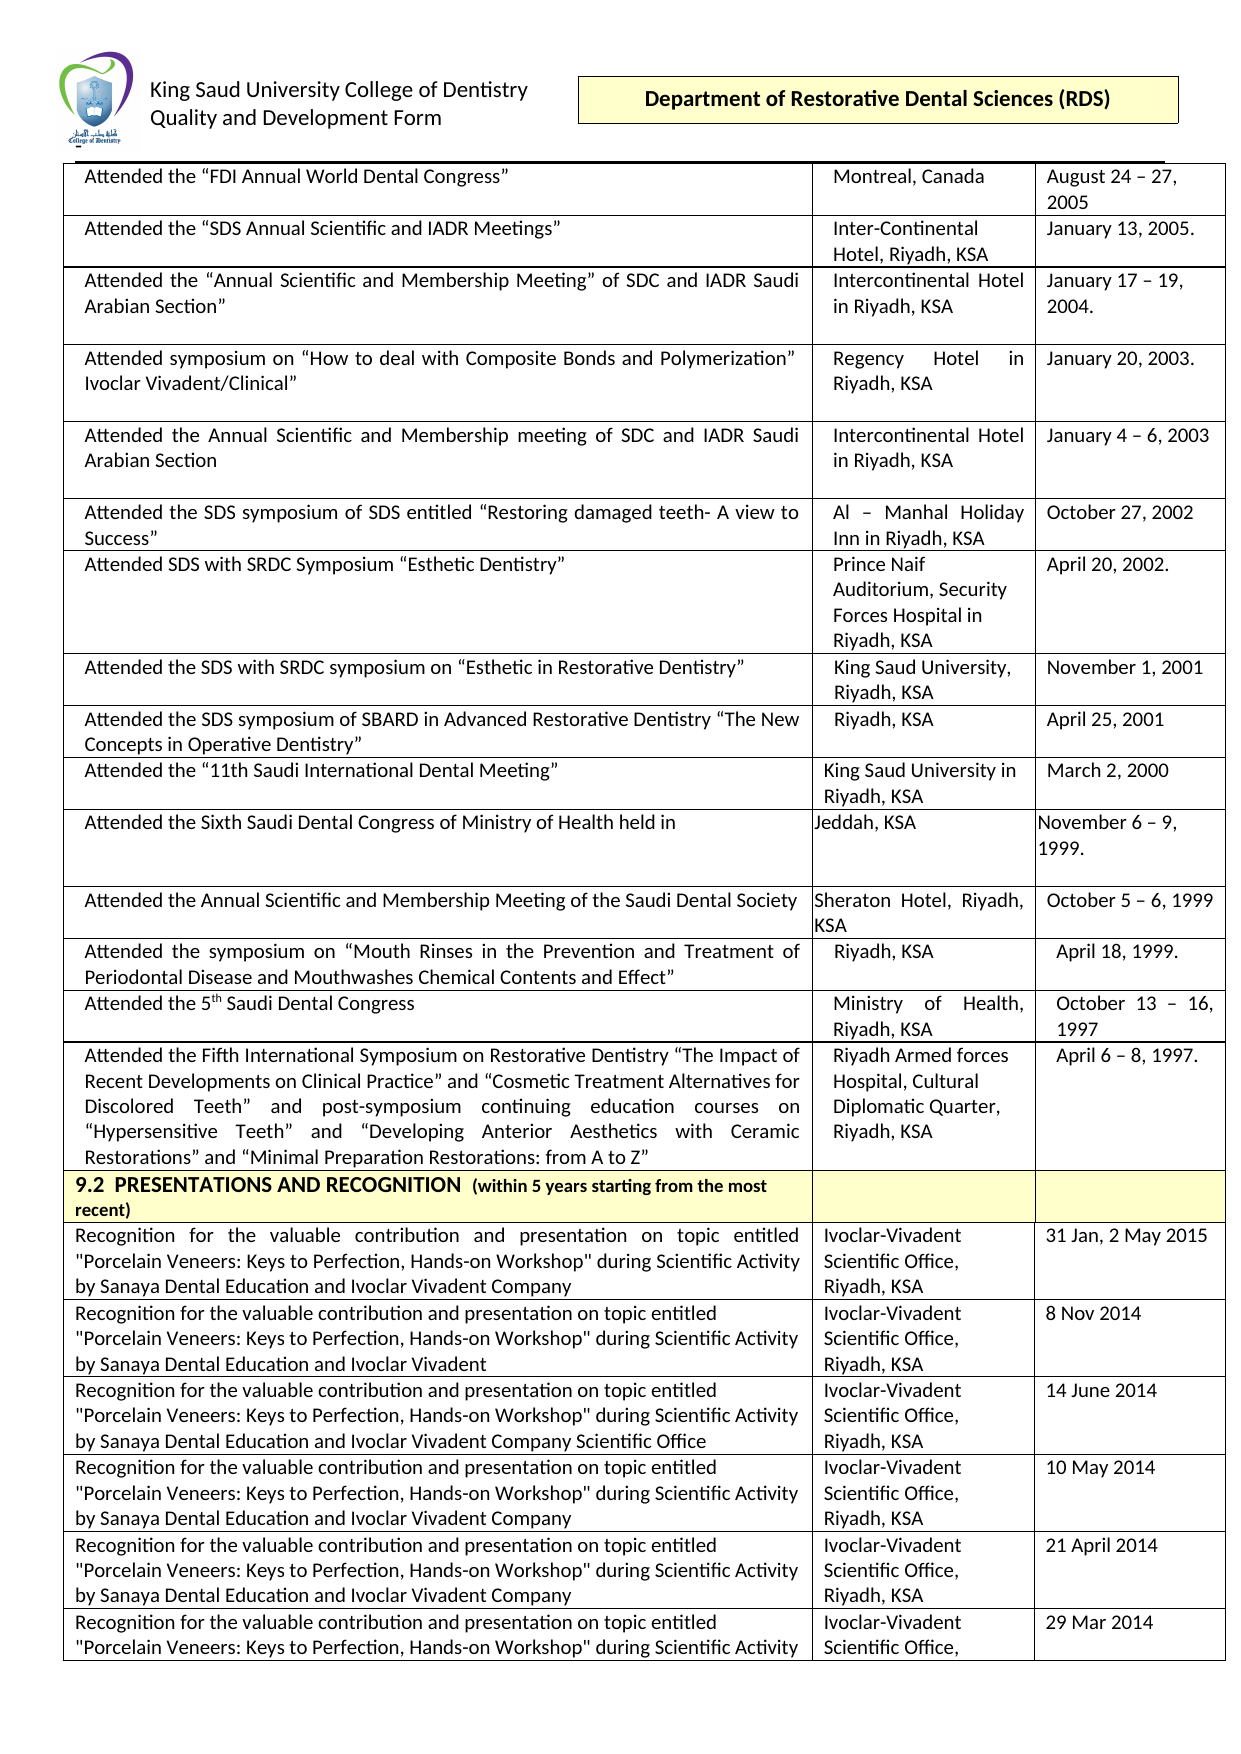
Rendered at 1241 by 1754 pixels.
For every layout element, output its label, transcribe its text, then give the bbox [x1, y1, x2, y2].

table_cell Jeddah, KSA [813, 810, 1035, 886]
table_cell Intercontinental Hotel in Riyadh, KSA [813, 268, 1035, 344]
table_cell Attended the SDS symposium of SBARD in Advanced Restorative Dentistry “The New Concepts in Operative Dentistry” [64, 706, 812, 757]
table_cell Attended the “Annual Scientific and Membership Meeting” of SDC and IADR Saudi Arabian Section” [64, 268, 812, 344]
table_cell April 20, 2002. [1036, 551, 1225, 653]
table_cell Attended the Annual Scientific and Membership Meeting of the Saudi Dental Society [64, 887, 812, 938]
table_cell Ivoclar-Vivadent Scientific Office, Riyadh, KSA [813, 1455, 1034, 1531]
table_cell Prince Naif Auditorium, Security Forces Hospital in Riyadh, KSA [813, 551, 1035, 653]
table_cell Al – Manhal Holiday Inn in Riyadh, KSA [813, 499, 1035, 550]
table_cell Attended the Sixth Saudi Dental Congress of Ministry of Health held in [64, 810, 812, 886]
table_cell October 13 – 16, 1997 [1036, 991, 1225, 1041]
table_cell Attended the SDS with SRDC symposium on “Esthetic in Restorative Dentistry” [64, 654, 812, 705]
table_cell Ivoclar-Vivadent Scientific Office, Riyadh, KSA [813, 1532, 1034, 1608]
table_cell Attended the “11th Saudi International Dental Meeting” [64, 758, 812, 808]
table_cell Attended the “SDS Annual Scientific and IADR Meetings” [64, 216, 812, 266]
table_cell Attended the SDS symposium of SDS entitled “Restoring damaged teeth- A view to Success” [64, 499, 812, 550]
table_cell August 24 – 27, 2005 [1036, 164, 1225, 214]
table_cell 29 Mar 2014 [1035, 1609, 1225, 1660]
table_cell Attended the 5th Saudi Dental Congress [64, 991, 812, 1041]
table_cell Riyadh, KSA [813, 939, 1035, 989]
table_cell March 2, 2000 [1036, 758, 1225, 808]
table_cell King Saud University in Riyadh, KSA [813, 758, 1035, 808]
table_cell Ivoclar-Vivadent Scientific Office, Riyadh, KSA [813, 1223, 1034, 1299]
table_cell January 4 – 6, 2003 [1036, 422, 1225, 498]
table_cell 21 April 2014 [1035, 1532, 1225, 1608]
table_cell 9.2 PRESENTATIONS AND RECOGNITION (within 5 years starting from the most recent) [64, 1171, 812, 1222]
table_cell April 25, 2001 [1036, 706, 1225, 757]
table_cell Inter-Continental Hotel, Riyadh, KSA [813, 216, 1035, 266]
table_cell 31 Jan, 2 May 2015 [1035, 1223, 1225, 1299]
table_cell King Saud University, Riyadh, KSA [813, 654, 1035, 705]
table_cell 10 May 2014 [1035, 1455, 1225, 1531]
table_cell November 6 – 9, 1999. [1036, 810, 1225, 886]
table_cell Recognition for the valuable contribution and presentation on topic entitled "Porcelain Veneers: Keys to Perfection, Hands-on Workshop" during Scientific Activity by Sanaya Dental Education and Ivoclar Vivadent [64, 1300, 812, 1376]
table_cell Ivoclar-Vivadent Scientific Office, Riyadh, KSA [813, 1609, 1034, 1660]
table_cell January 13, 2005. [1036, 216, 1225, 266]
table_cell January 20, 2003. [1036, 345, 1225, 421]
table_cell Regency Hotel in Riyadh, KSA [813, 345, 1035, 421]
picture [55, 47, 143, 153]
table_cell Attended the symposium on “Mouth Rinses in the Prevention and Treatment of Periodontal Disease and Mouthwashes Chemical Contents and Effect” [64, 939, 812, 989]
table_cell April 18, 1999. [1036, 939, 1225, 989]
table_cell Attended the Annual Scientific and Membership meeting of SDC and IADR Saudi Arabian Section [64, 422, 812, 498]
table_cell Riyadh, KSA [813, 706, 1035, 757]
table_cell 14 June 2014 [1035, 1377, 1225, 1453]
table_cell 8 Nov 2014 [1035, 1300, 1225, 1376]
table_cell [813, 1171, 1035, 1222]
table_cell Attended SDS with SRDC Symposium “Esthetic Dentistry” [64, 551, 812, 653]
table_cell Recognition for the valuable contribution and presentation on topic entitled "Porcelain Veneers: Keys to Perfection, Hands-on Workshop" during Scientific Activity by Sanaya Dental Education and Ivoclar Vivadent Company Scientific Office [64, 1377, 812, 1453]
table_cell [1036, 1171, 1225, 1222]
table_cell October 5 – 6, 1999 [1036, 887, 1225, 938]
table_cell Riyadh Armed forces Hospital, Cultural Diplomatic Quarter, Riyadh, KSA [813, 1043, 1035, 1169]
table_cell April 6 – 8, 1997. [1036, 1043, 1225, 1169]
table_cell Attended symposium on “How to deal with Composite Bonds and Polymerization” Ivoclar Vivadent/Clinical” [64, 345, 812, 421]
table_cell Attended the Fifth International Symposium on Restorative Dentistry “The Impact of Recent Developments on Clinical Practice” and “Cosmetic Treatment Alternatives for Discolored Teeth” and post-symposium continuing education courses on “Hypersensitive Teeth” and “Developing Anterior Aesthetics with Ceramic Restorations” and “Minimal Preparation Restorations: from A to Z” [64, 1043, 812, 1169]
table_cell January 17 – 19, 2004. [1036, 268, 1225, 344]
table_cell Ministry of Health, Riyadh, KSA [813, 991, 1035, 1041]
table_cell Ivoclar-Vivadent Scientific Office, Riyadh, KSA [813, 1300, 1034, 1376]
table_cell Attended the “FDI Annual World Dental Congress” [64, 164, 812, 214]
table_cell Sheraton Hotel, Riyadh, KSA [813, 887, 1035, 938]
table_cell Ivoclar-Vivadent Scientific Office, Riyadh, KSA [813, 1377, 1034, 1453]
table_cell Montreal, Canada [813, 164, 1035, 214]
table_cell Intercontinental Hotel in Riyadh, KSA [813, 422, 1035, 498]
table_cell October 27, 2002 [1036, 499, 1225, 550]
table_cell November 1, 2001 [1036, 654, 1225, 705]
